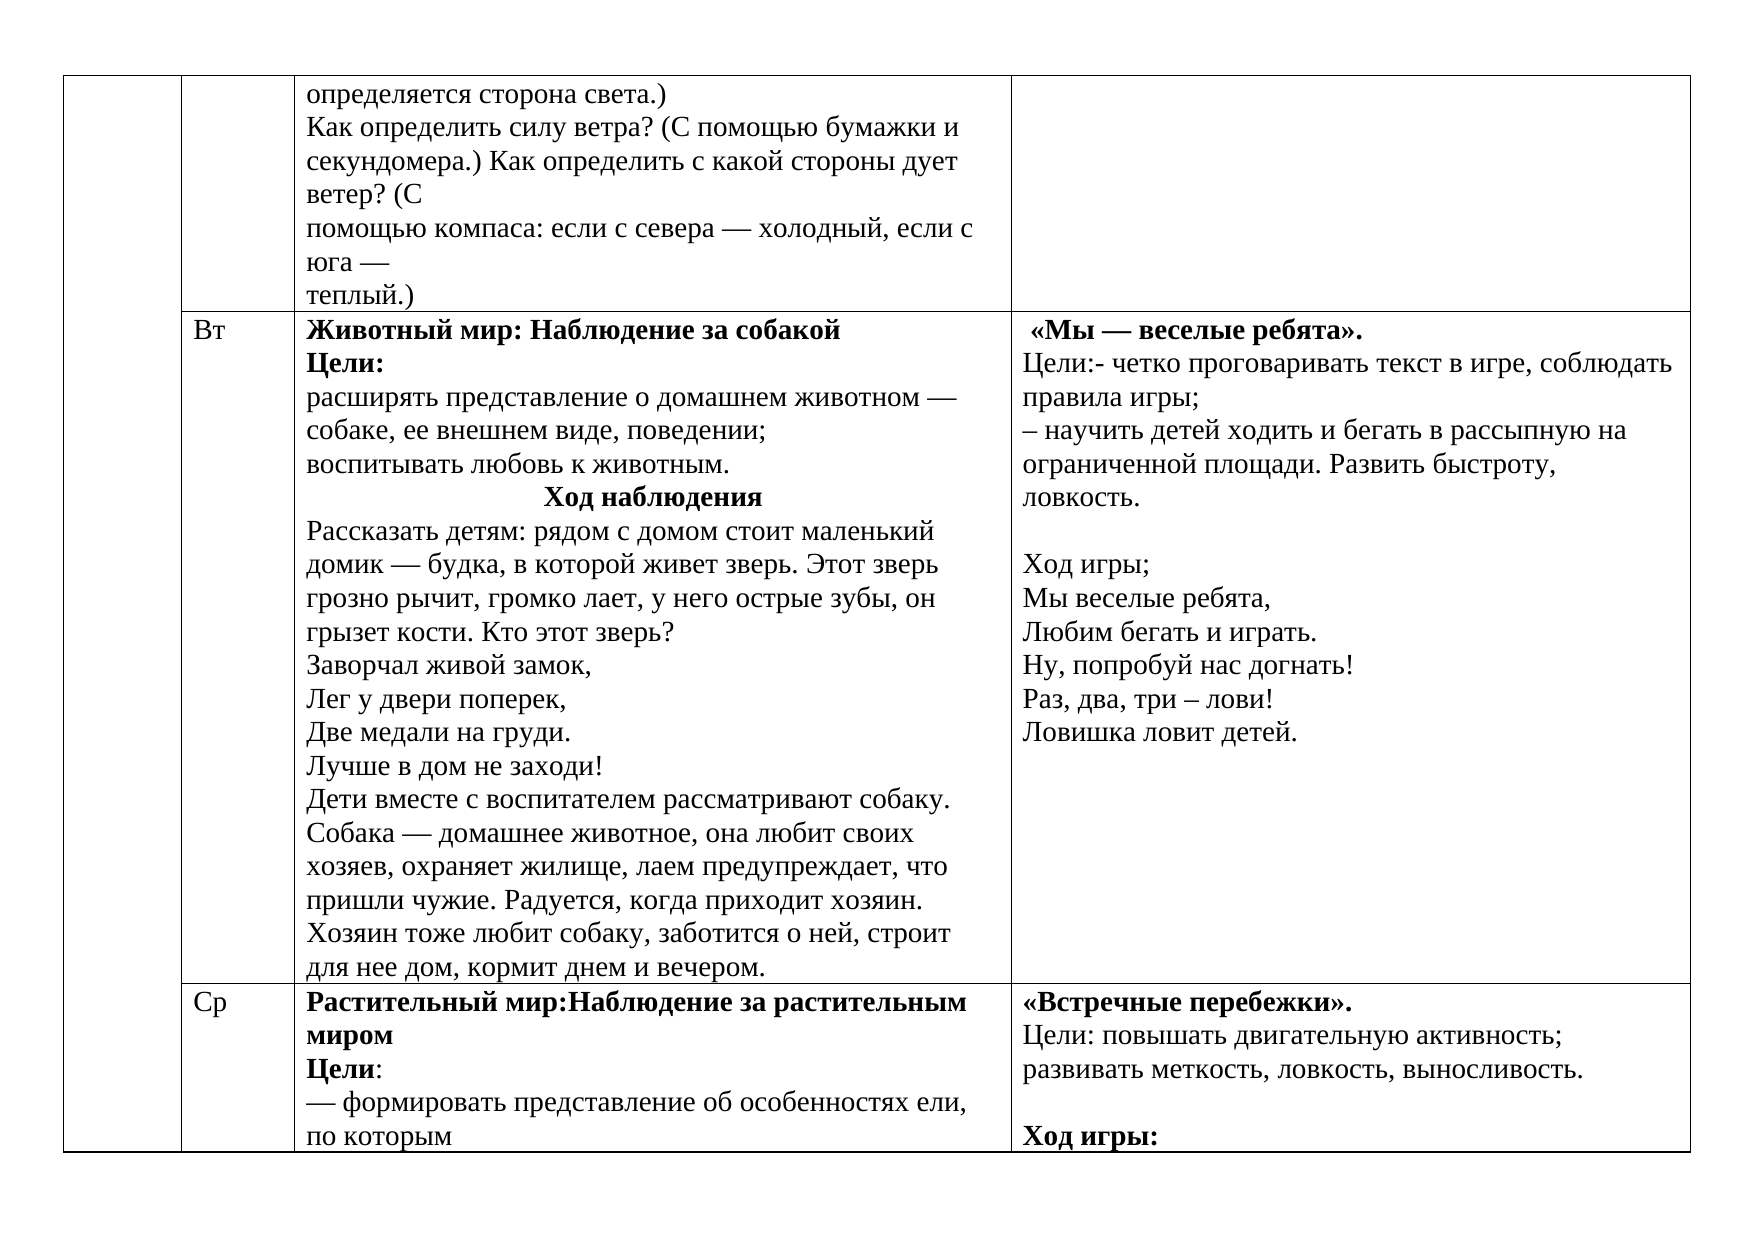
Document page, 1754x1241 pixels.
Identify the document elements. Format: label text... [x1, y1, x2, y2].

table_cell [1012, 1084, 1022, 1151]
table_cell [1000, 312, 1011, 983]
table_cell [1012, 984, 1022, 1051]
table_cell Ср [182, 984, 294, 1151]
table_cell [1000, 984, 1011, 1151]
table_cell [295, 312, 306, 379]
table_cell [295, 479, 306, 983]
table_cell Вт [182, 312, 294, 983]
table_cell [295, 76, 1011, 311]
table_cell Пн [182, 76, 294, 311]
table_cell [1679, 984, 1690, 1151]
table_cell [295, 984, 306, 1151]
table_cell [1012, 76, 1690, 311]
table_cell 9 [64, 76, 181, 1151]
table_cell «Мы — веселые ребята». Цели:- четко проговаривать текст в игре, соблюдать правила игры; – научить детей ходить и бегать в рассыпную на ограниченной площади. Развить быстроту, ловкость. Ход игры; Мы веселые ребята, Любим бегать и играть. Ну, попробуй нас догнать! Раз, два, три – лови! Ловишка ловит детей. [1012, 312, 1690, 983]
